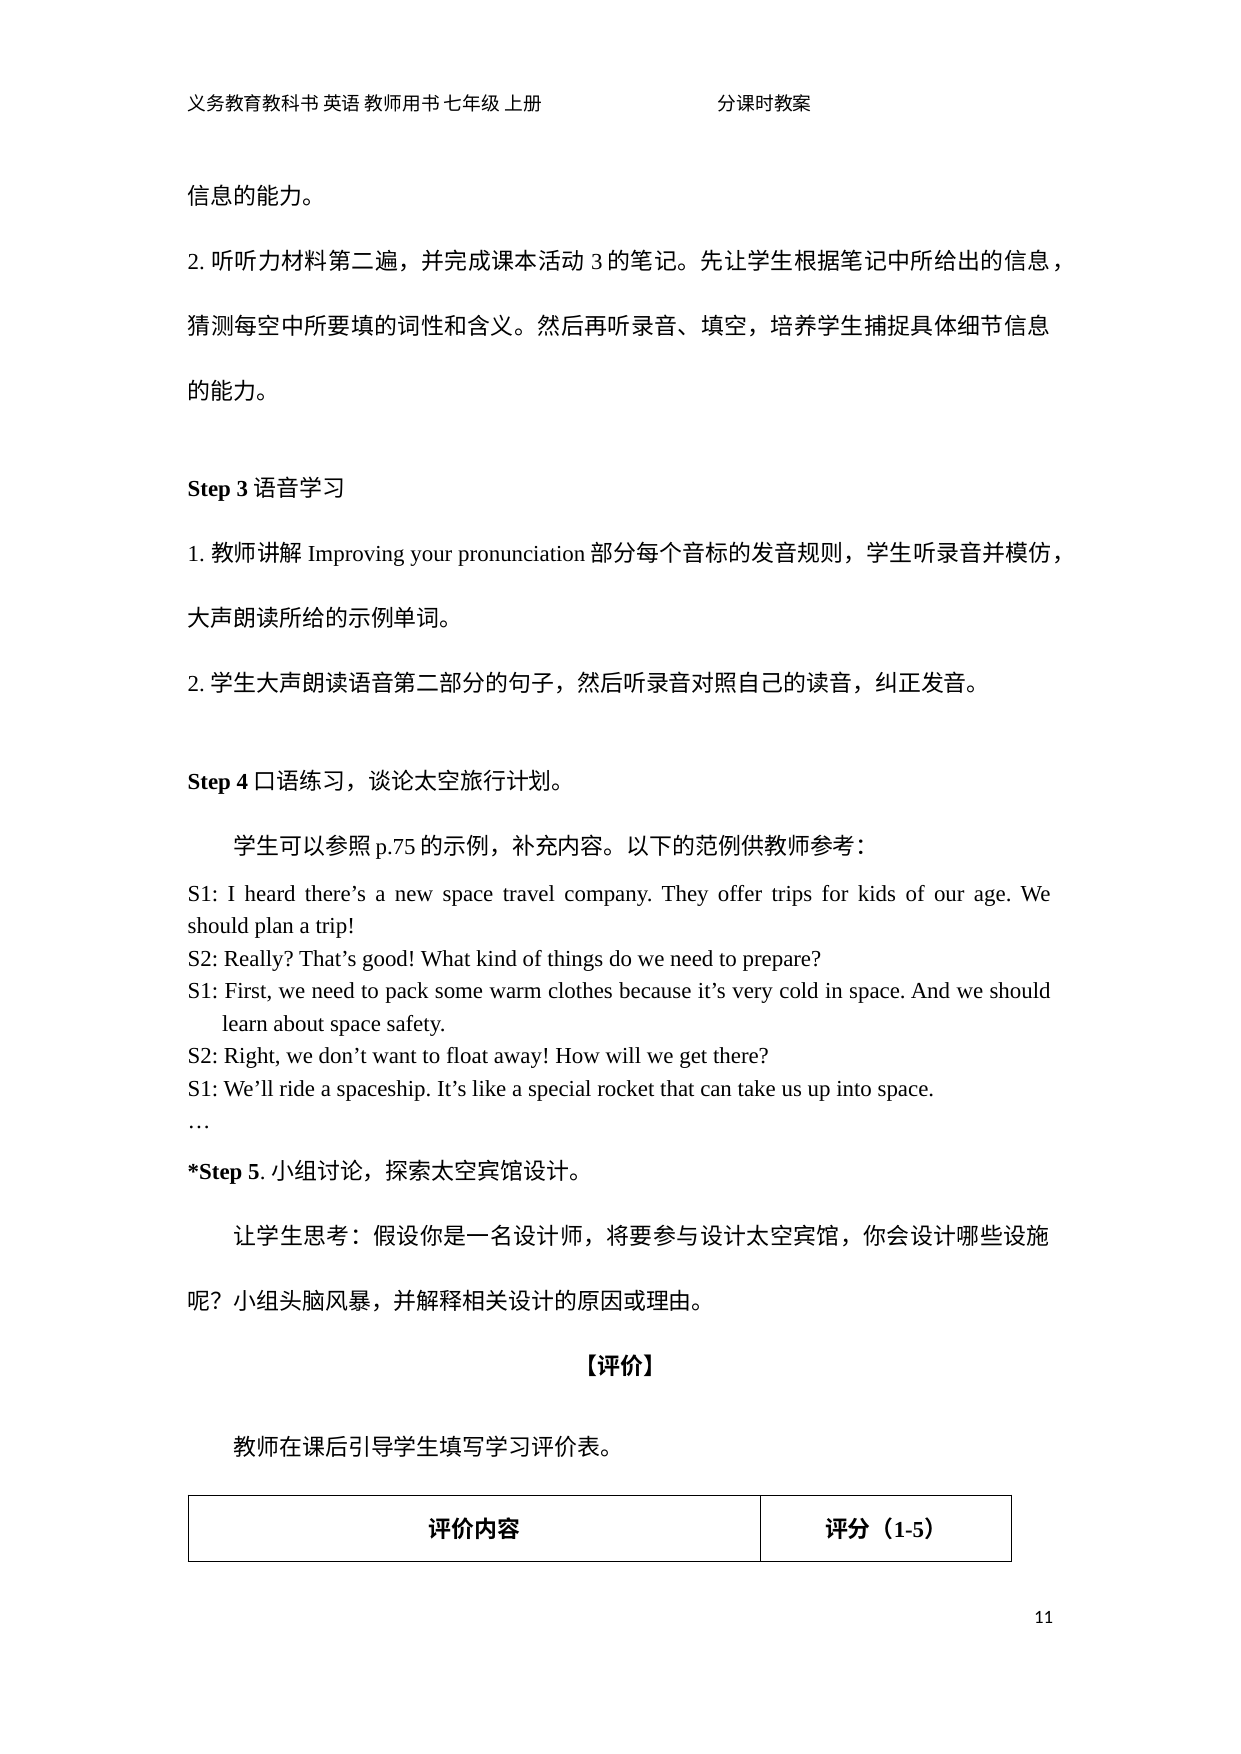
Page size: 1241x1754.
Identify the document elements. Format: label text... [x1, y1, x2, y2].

text S2: Right, we don’t want to float away! How will we get there? [187, 1039, 1053, 1072]
table_header 评分（1-5） [761, 1496, 1011, 1561]
text 1. 教师讲解Improving your pronunciation部分每个音标的发音规则，学生听录音并模仿，大声朗读所给的示例单词。 [187, 519, 1053, 649]
text *Step 5. 小组讨论，探索太空宾馆设计。 [187, 1137, 1053, 1202]
text … [187, 1104, 1053, 1137]
text 教师在课后引导学生填写学习评价表。 [187, 1413, 1053, 1478]
table_header 评价内容 [189, 1496, 760, 1561]
text 2. 学生大声朗读语音第二部分的句子，然后听录音对照自己的读音，纠正发音。 [187, 649, 1053, 714]
text S1: First, we need to pack some warm clothes because it’s very cold in space. And we should learn about space safety. [187, 974, 1053, 1039]
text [187, 162, 1053, 227]
text S2: Really? That’s good! What kind of things do we need to prepare? [187, 942, 1053, 974]
text Step 4 口语练习，谈论太空旅行计划。 [187, 747, 1053, 812]
text 2. 听听力材料第二遍，并完成课本活动3的笔记。先让学生根据笔记中所给出的信息，猜测每空中所要填的词性和含义。然后再听录音、填空，培养学生捕捉具体细节信息的能力。 [187, 227, 1053, 422]
text S1: I heard there’s a new space travel company. They offer trips for kids of our age. We should plan a trip! [187, 877, 1053, 942]
text 【评价】 [187, 1332, 1053, 1397]
text Step 3 语音学习 [187, 454, 1053, 519]
text 让学生思考：假设你是一名设计师，将要参与设计太空宾馆，你会设计哪些设施呢？小组头脑风暴，并解释相关设计的原因或理由。 [187, 1202, 1053, 1332]
text 学生可以参照p.75的示例，补充内容。以下的范例供教师参考： [187, 812, 1053, 877]
text S1: We’ll ride a spaceship. It’s like a special rocket that can take us up into space. [187, 1072, 1053, 1104]
